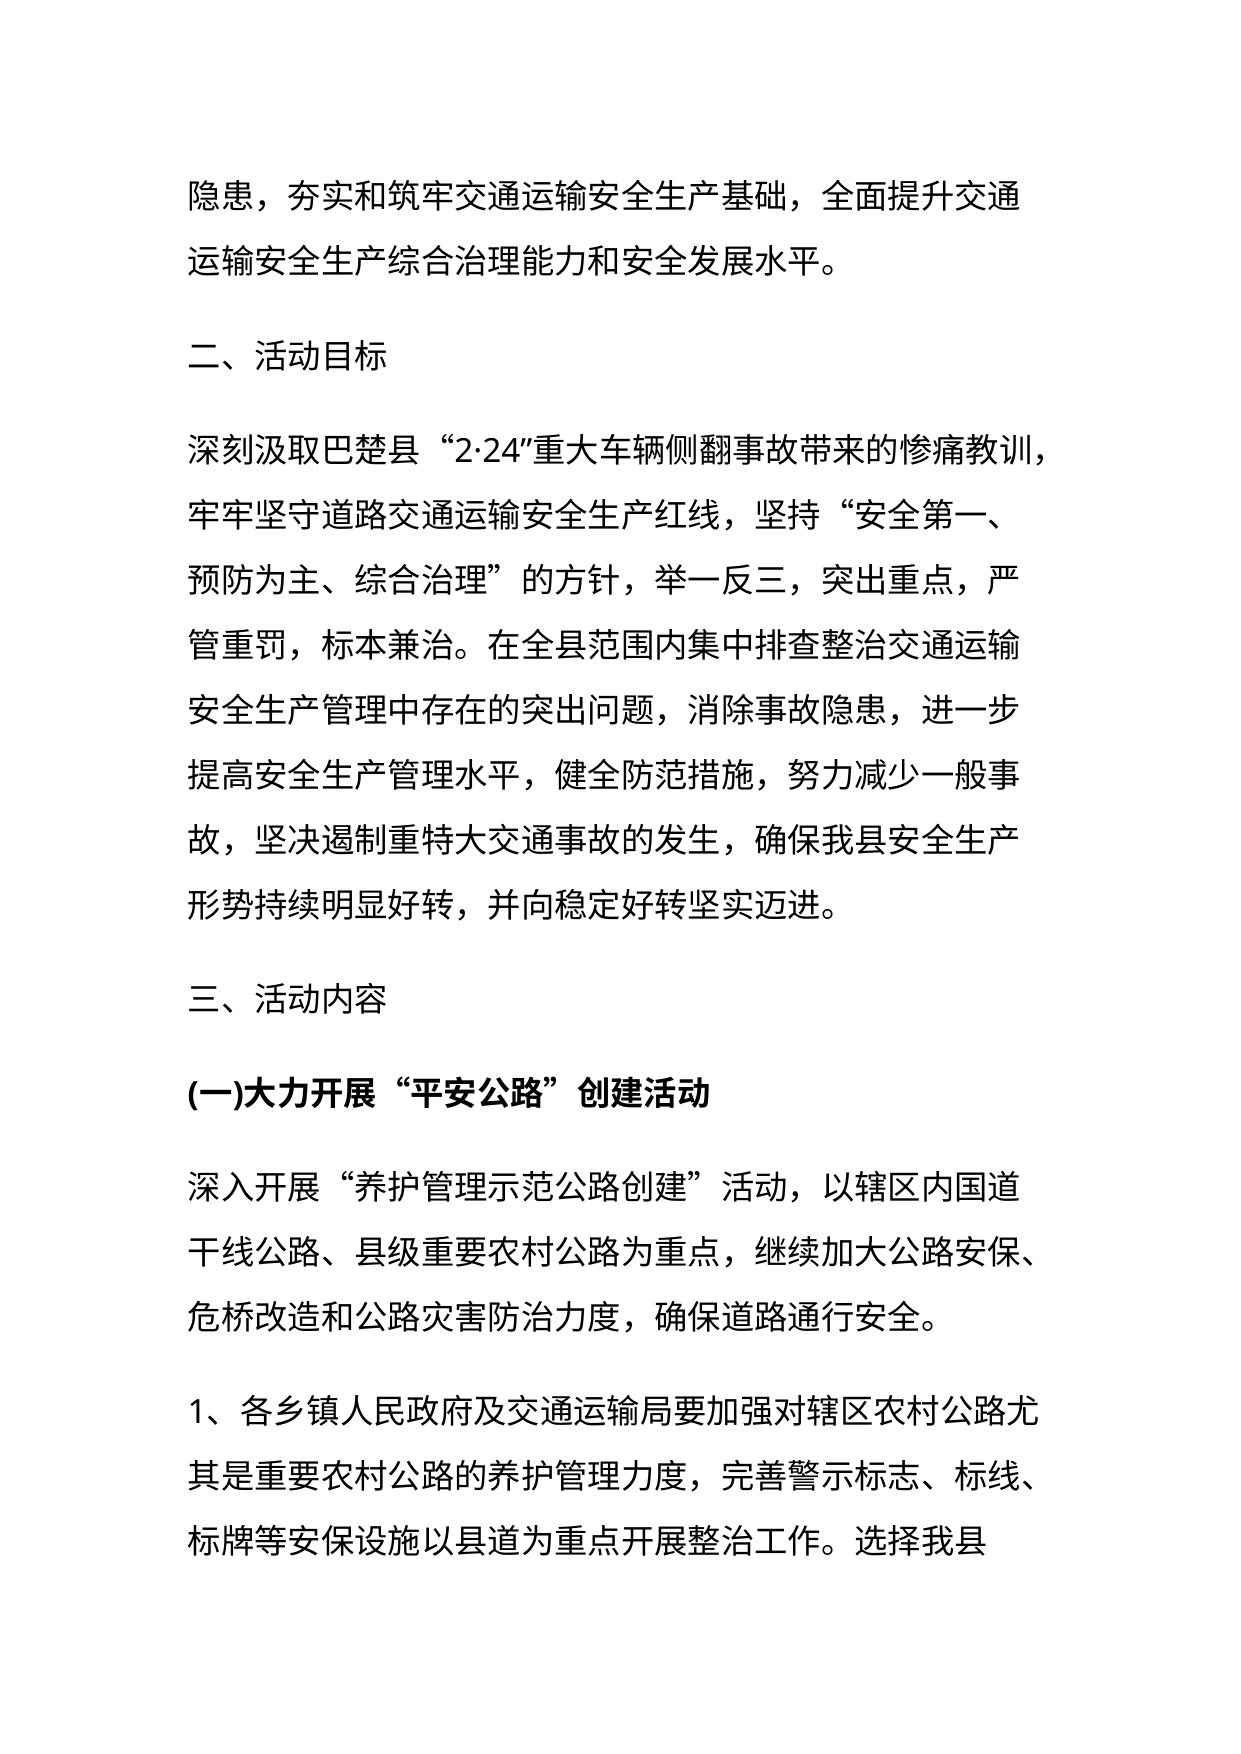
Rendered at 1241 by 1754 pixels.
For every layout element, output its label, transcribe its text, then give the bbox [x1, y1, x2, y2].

text 深入开展“养护管理示范公路创建”活动，以辖区内国道干线公路、县级重要农村公路为重点，继续加大公路安保、危桥改造和公路灾害防治力度，确保道路通行安全。 [187, 1153, 1053, 1348]
text (一)大力开展“平安公路”创建活动 [187, 1059, 1053, 1124]
text 三、活动内容 [187, 964, 1053, 1029]
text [187, 1377, 1053, 1572]
text 深刻汲取巴楚县“2·24”重大车辆侧翻事故带来的惨痛教训，牢牢坚守道路交通运输安全生产红线，坚持“安全第一、预防为主、综合治理”的方针，举一反三，突出重点，严管重罚，标本兼治。在全县范围内集中排查整治交通运输安全生产管理中存在的突出问题，消除事故隐患，进一步提高安全生产管理水平，健全防范措施，努力减少一般事故，坚决遏制重特大交通事故的发生，确保我县安全生产形势持续明显好转，并向稳定好转坚实迈进。 [187, 415, 1053, 935]
text 二、活动目标 [187, 321, 1053, 386]
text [187, 162, 1053, 292]
